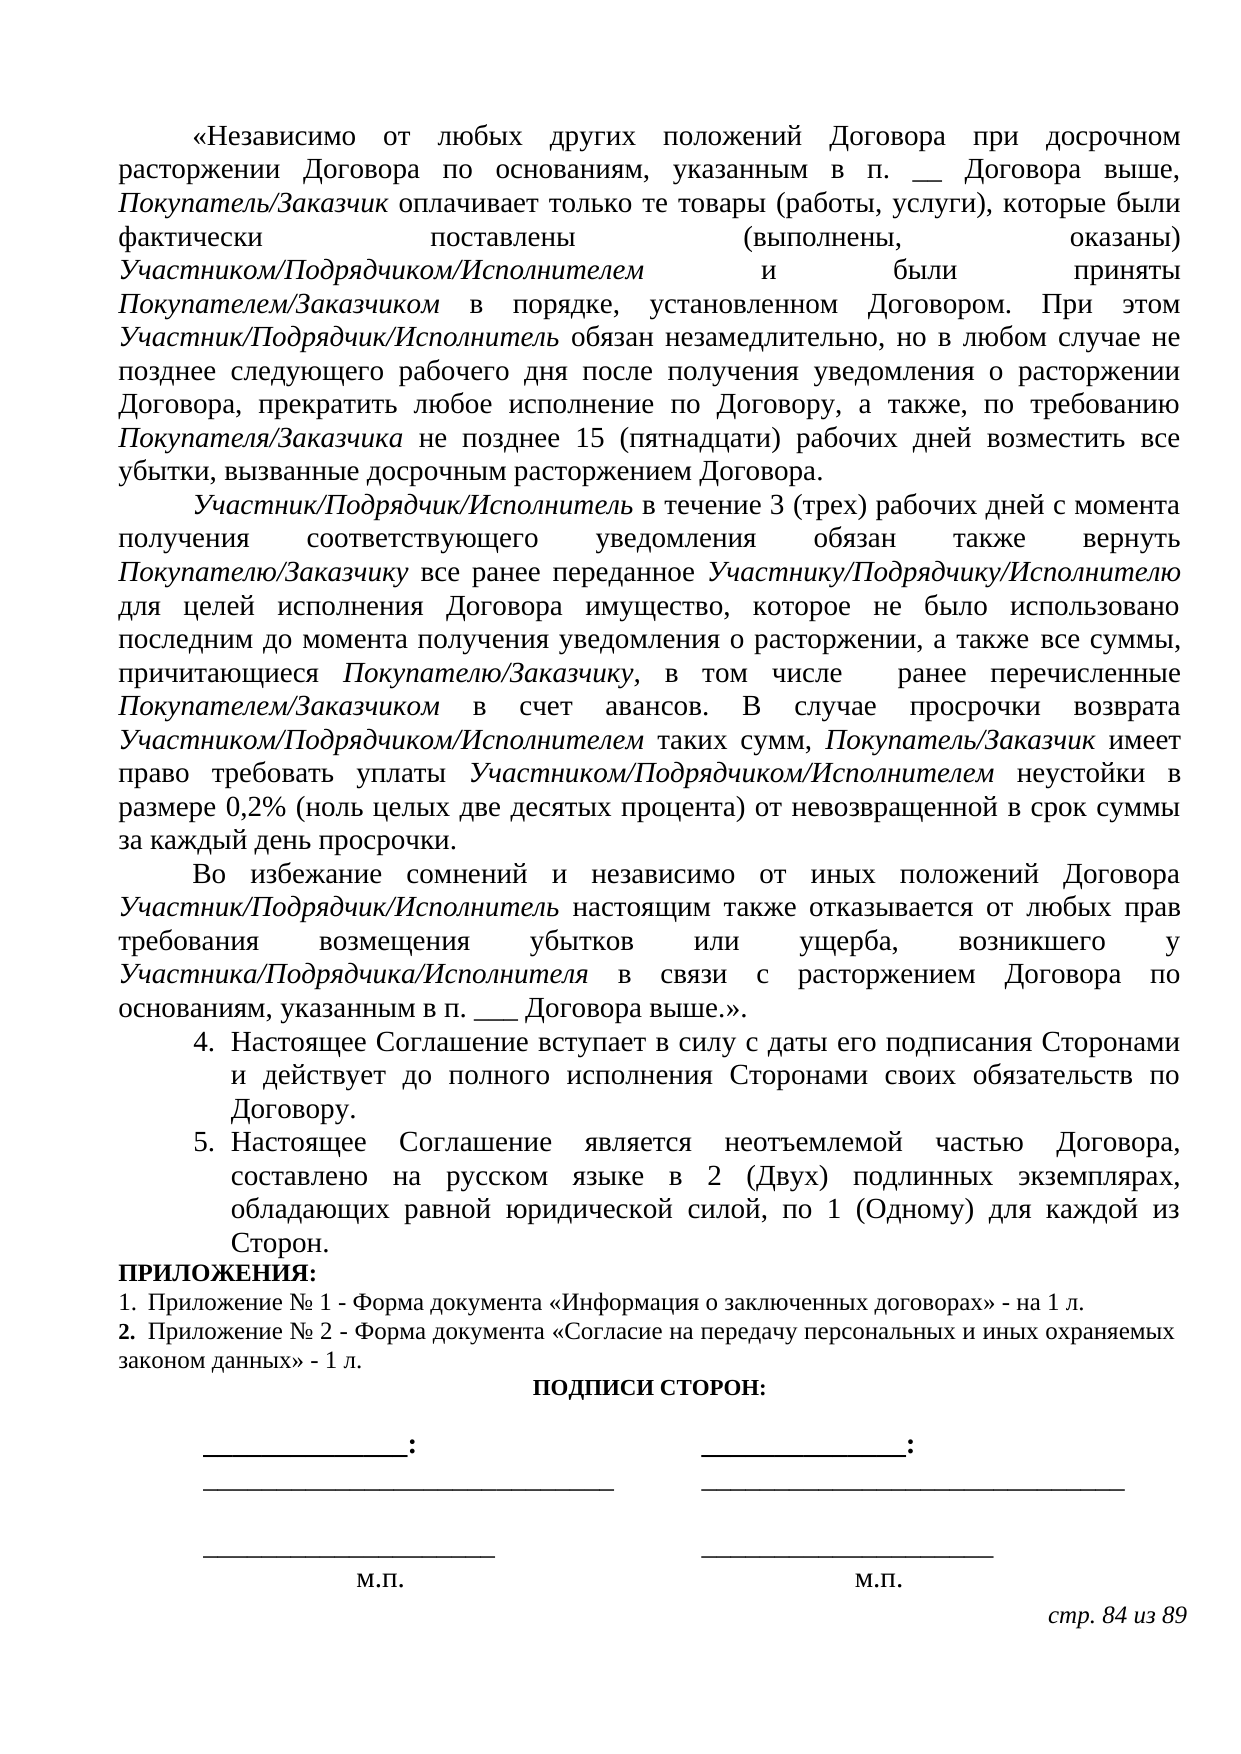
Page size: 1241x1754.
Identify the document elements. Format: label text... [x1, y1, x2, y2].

list Приложение № 1 - Форма документа «Информация о заключенных договорах» - на 1 л. [118, 1287, 1177, 1316]
table_header ______________: [631, 1426, 1167, 1460]
text Участник/Подрядчик/Исполнитель в течение 3 (трех) рабочих дней с момента получения соответствующего уведомления обязан также вернуть Покупателю/Заказчику все ранее переданное Участнику/Подрядчику/Исполнителю для целей исполнения Договора имущество, которое не было использовано последним до момента получения уведомления о расторжении, а также все суммы, причитающиеся Покупателю/Заказчику, в том числе ранее перечисленные Покупателем/Заказчиком в счет авансов. В случае просрочки возврата Участником/Подрядчиком/Исполнителем таких сумм, Покупатель/Заказчик имеет право требовать уплаты Участником/Подрядчиком/Исполнителем неустойки в размере 0,2% (ноль целых две десятых процента) от невозвращенной в срок суммы за каждый день просрочки. [118, 487, 1181, 856]
table_cell _____________________________ ____________________ м.п. [631, 1460, 1167, 1594]
list Настоящее Соглашение вступает в силу с даты его подписания Сторонами и действует до полного исполнения Сторонами своих обязательств по Договору. [193, 1024, 1181, 1124]
text Во избежание сомнений и независимо от иных положений Договора Участник/Подрядчик/Исполнитель настоящим также отказывается от любых прав требования возмещения убытков или ущерба, возникшего у Участника/Подрядчика/Исполнителя в связи с расторжением Договора по основаниям, указанным в п. ___ Договора выше.». [118, 856, 1181, 1024]
list Настоящее Соглашение является неотъемлемой частью Договора, составлено на русском языке в 2 (Двух) подлинных экземплярах, обладающих равной юридической силой, по 1 (Одному) для каждой из Сторон. [193, 1124, 1181, 1258]
text «Независимо от любых других положений Договора при досрочном расторжении Договора по основаниям, указанным в п. __ Договора выше, Покупатель/Заказчик оплачивает только те товары (работы, услуги), которые были фактически поставлены (выполнены, оказаны) Участником/Подрядчиком/Исполнителем и были приняты Покупателем/Заказчиком в порядке, установленном Договором. При этом Участник/Подрядчик/Исполнитель обязан незамедлительно, но в любом случае не позднее следующего рабочего дня после получения уведомления о расторжении Договора, прекратить любое исполнение по Договору, а также, по требованию Покупателя/Заказчика не позднее 15 (пятнадцати) рабочих дней возместить все убытки, вызванные досрочным расторжением Договора. [118, 118, 1181, 487]
table_header ______________: [133, 1426, 631, 1460]
text ПРИЛОЖЕНИЯ: [118, 1258, 1181, 1287]
table_cell ____________________________ ____________________ м.п. [133, 1460, 631, 1594]
title ПОДПИСИ СТОРОН: [118, 1373, 1181, 1400]
list Приложение № 2 - Форма документа «Согласие на передачу персональных и иных охраняемых законом данных» - 1 л. [118, 1316, 1177, 1373]
